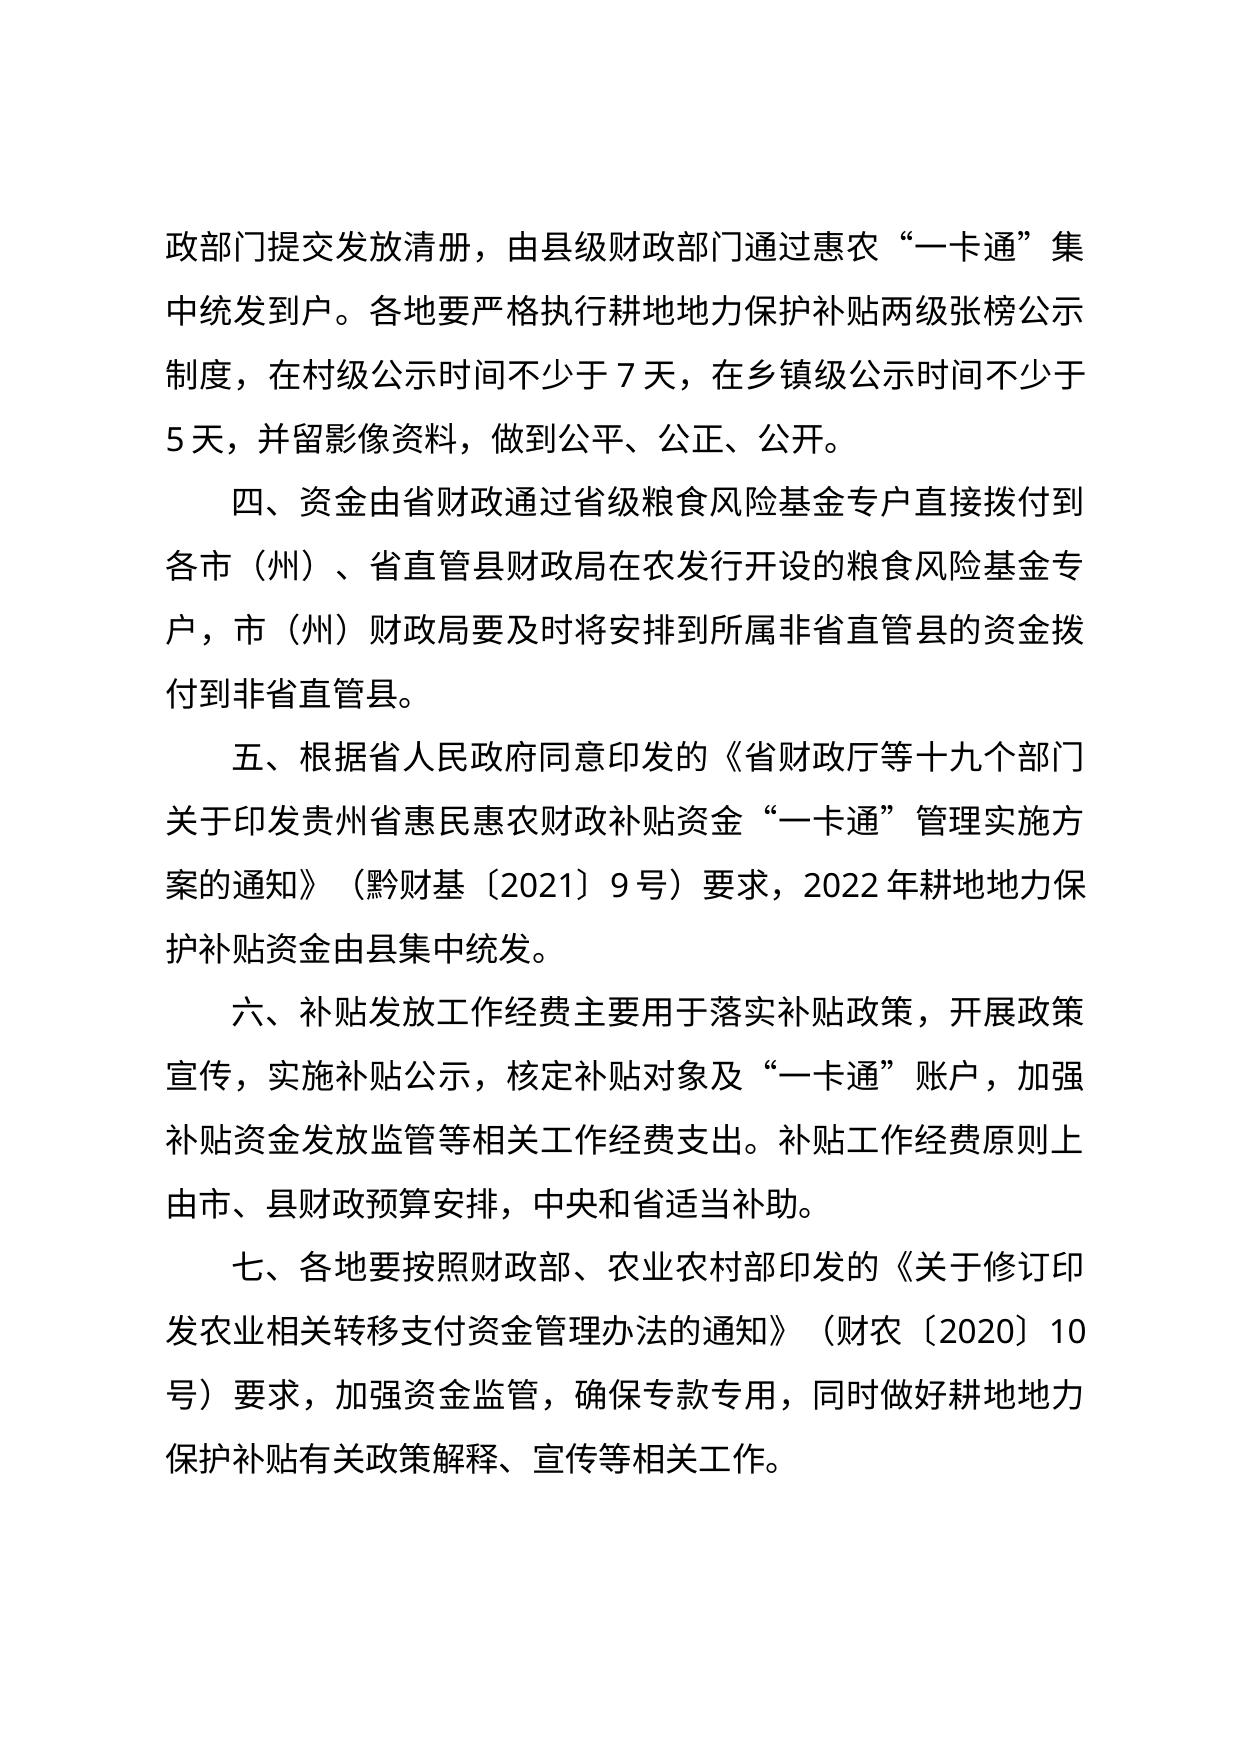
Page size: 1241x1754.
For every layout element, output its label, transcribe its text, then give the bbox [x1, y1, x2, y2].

text 六、补贴发放工作经费主要用于落实补贴政策，开展政策宣传，实施补贴公示，核定补贴对象及“一卡通”账户，加强补贴资金发放监管等相关工作经费支出。补贴工作经费原则上由市、县财政预算安排，中央和省适当补助。 [165, 978, 1087, 1233]
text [165, 213, 1087, 468]
text 五、根据省人民政府同意印发的《省财政厅等十九个部门关于印发贵州省惠民惠农财政补贴资金“一卡通”管理实施方案的通知》（黔财基〔2021〕9号）要求，2022年耕地地力保护补贴资金由县集中统发。 [165, 723, 1087, 978]
text 四、资金由省财政通过省级粮食风险基金专户直接拨付到各市（州）、省直管县财政局在农发行开设的粮食风险基金专户，市（州）财政局要及时将安排到所属非省直管县的资金拨付到非省直管县。 [165, 468, 1087, 723]
text 七、各地要按照财政部、农业农村部印发的《关于修订印发农业相关转移支付资金管理办法的通知》（财农〔2020〕10号）要求，加强资金监管，确保专款专用，同时做好耕地地力保护补贴有关政策解释、宣传等相关工作。 [165, 1233, 1087, 1488]
